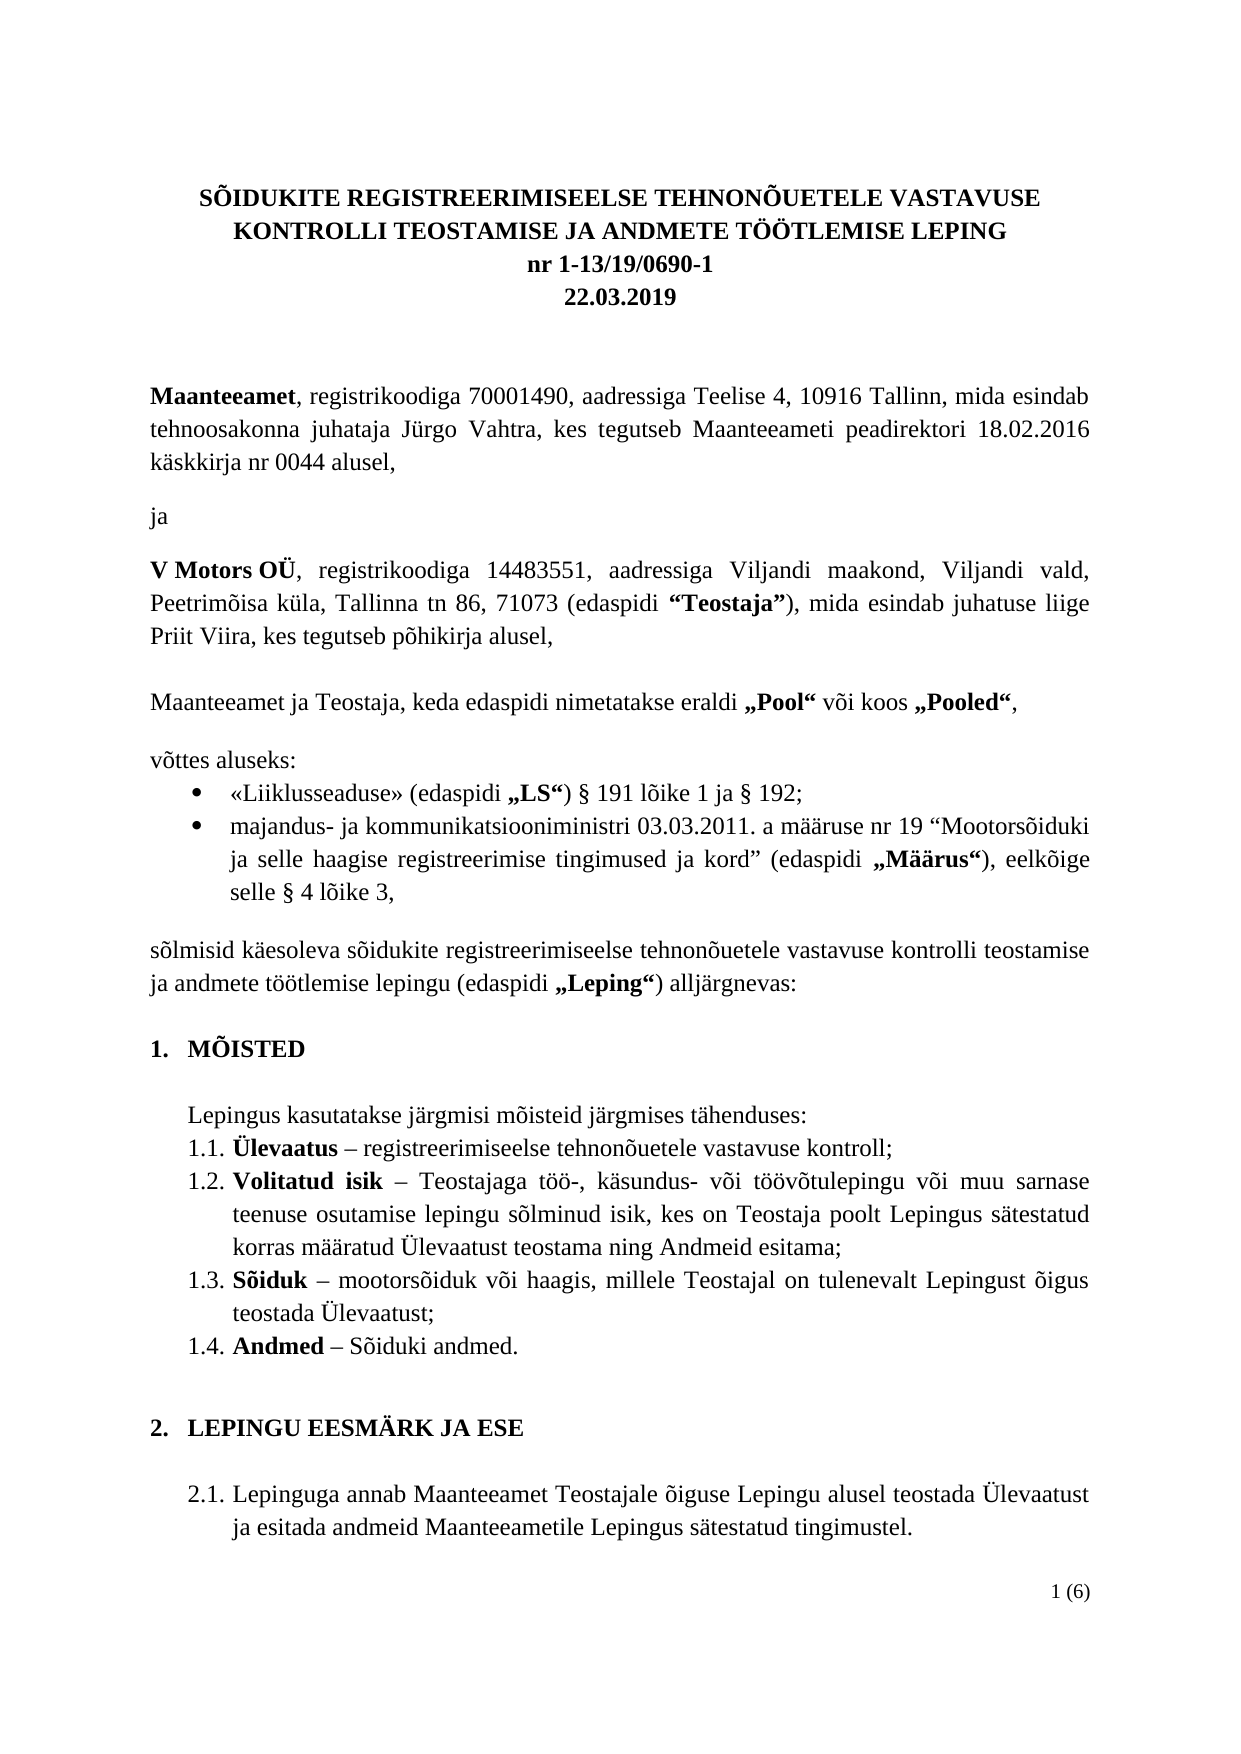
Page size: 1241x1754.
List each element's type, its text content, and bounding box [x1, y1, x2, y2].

list Sõiduk – mootorsõiduk või haagis, millele Teostajal on tulenevalt Lepingust õigus teostada Ülevaatust; [187, 1265, 1090, 1327]
list MÕISTED [150, 1034, 1090, 1063]
list Lepingus kasutatakse järgmisi mõisteid järgmises tähenduses: [187, 1100, 1090, 1129]
text V Motors OÜ, registrikoodiga 14483551, aadressiga Viljandi maakond, Viljandi vald, Peetrimõisa küla, Tallinna tn 86, 71073 (edaspidi “Teostaja”), mida esindab juhatuse liige Priit Viira, kes tegutseb põhikirja alusel, [150, 555, 1090, 650]
text SÕIDUKITE REGISTREERIMISEELSE TEHNONÕUETELE VASTAVUSE [150, 183, 1090, 212]
text Maanteeamet ja Teostaja, keda edaspidi nimetatakse eraldi „Pool“ või koos „Pooled“, [150, 687, 1090, 716]
text 22.03.2019 [150, 282, 1090, 311]
text võttes aluseks: [150, 745, 1090, 774]
text Maanteeamet, registrikoodiga 70001490, aadressiga Teelise 4, 10916 Tallinn, mida esindab tehnoosakonna juhataja Jürgo Vahtra, kes tegutseb Maanteeameti peadirektori 18.02.2016 käskkirja nr 0044 alusel, [150, 381, 1090, 476]
list Lepinguga annab Maanteeamet Teostajale õiguse Lepingu alusel teostada Ülevaatust ja esitada andmeid Maanteeametile Lepingus sätestatud tingimustel. [187, 1479, 1090, 1541]
text ja [150, 501, 1090, 530]
list «Liiklusseaduse» (edaspidi „LS“) § 191 lõike 1 ja § 192; [192, 778, 1090, 807]
list Ülevaatus – registreerimiseelse tehnonõuetele vastavuse kontroll; [187, 1133, 1090, 1162]
list LEPINGU EESMÄRK JA ESE [150, 1413, 1090, 1442]
text nr 1-13/19/0690-1 [150, 249, 1090, 278]
list majandus- ja kommunikatsiooniministri 03.03.2011. a määruse nr 19 “Mootorsõiduki ja selle haagise registreerimise tingimused ja kord” (edaspidi „Määrus“), eelkõige selle § 4 lõike 3, [192, 811, 1090, 906]
list Volitatud isik – Teostajaga töö-, käsundus- või töövõtulepingu või muu sarnase teenuse osutamise lepingu sõlminud isik, kes on Teostaja poolt Lepingus sätestatud korras määratud Ülevaatust teostama ning Andmeid esitama; [187, 1166, 1090, 1261]
text sõlmisid käesoleva sõidukite registreerimiseelse tehnonõuetele vastavuse kontrolli teostamise ja andmete töötlemise lepingu (edaspidi „Leping“) alljärgnevas: [150, 935, 1090, 997]
text KONTROLLI TEOSTAMISE JA ANDMETE TÖÖTLEMISE LEPING [150, 216, 1090, 245]
list Andmed – Sõiduki andmed. [187, 1331, 1090, 1360]
